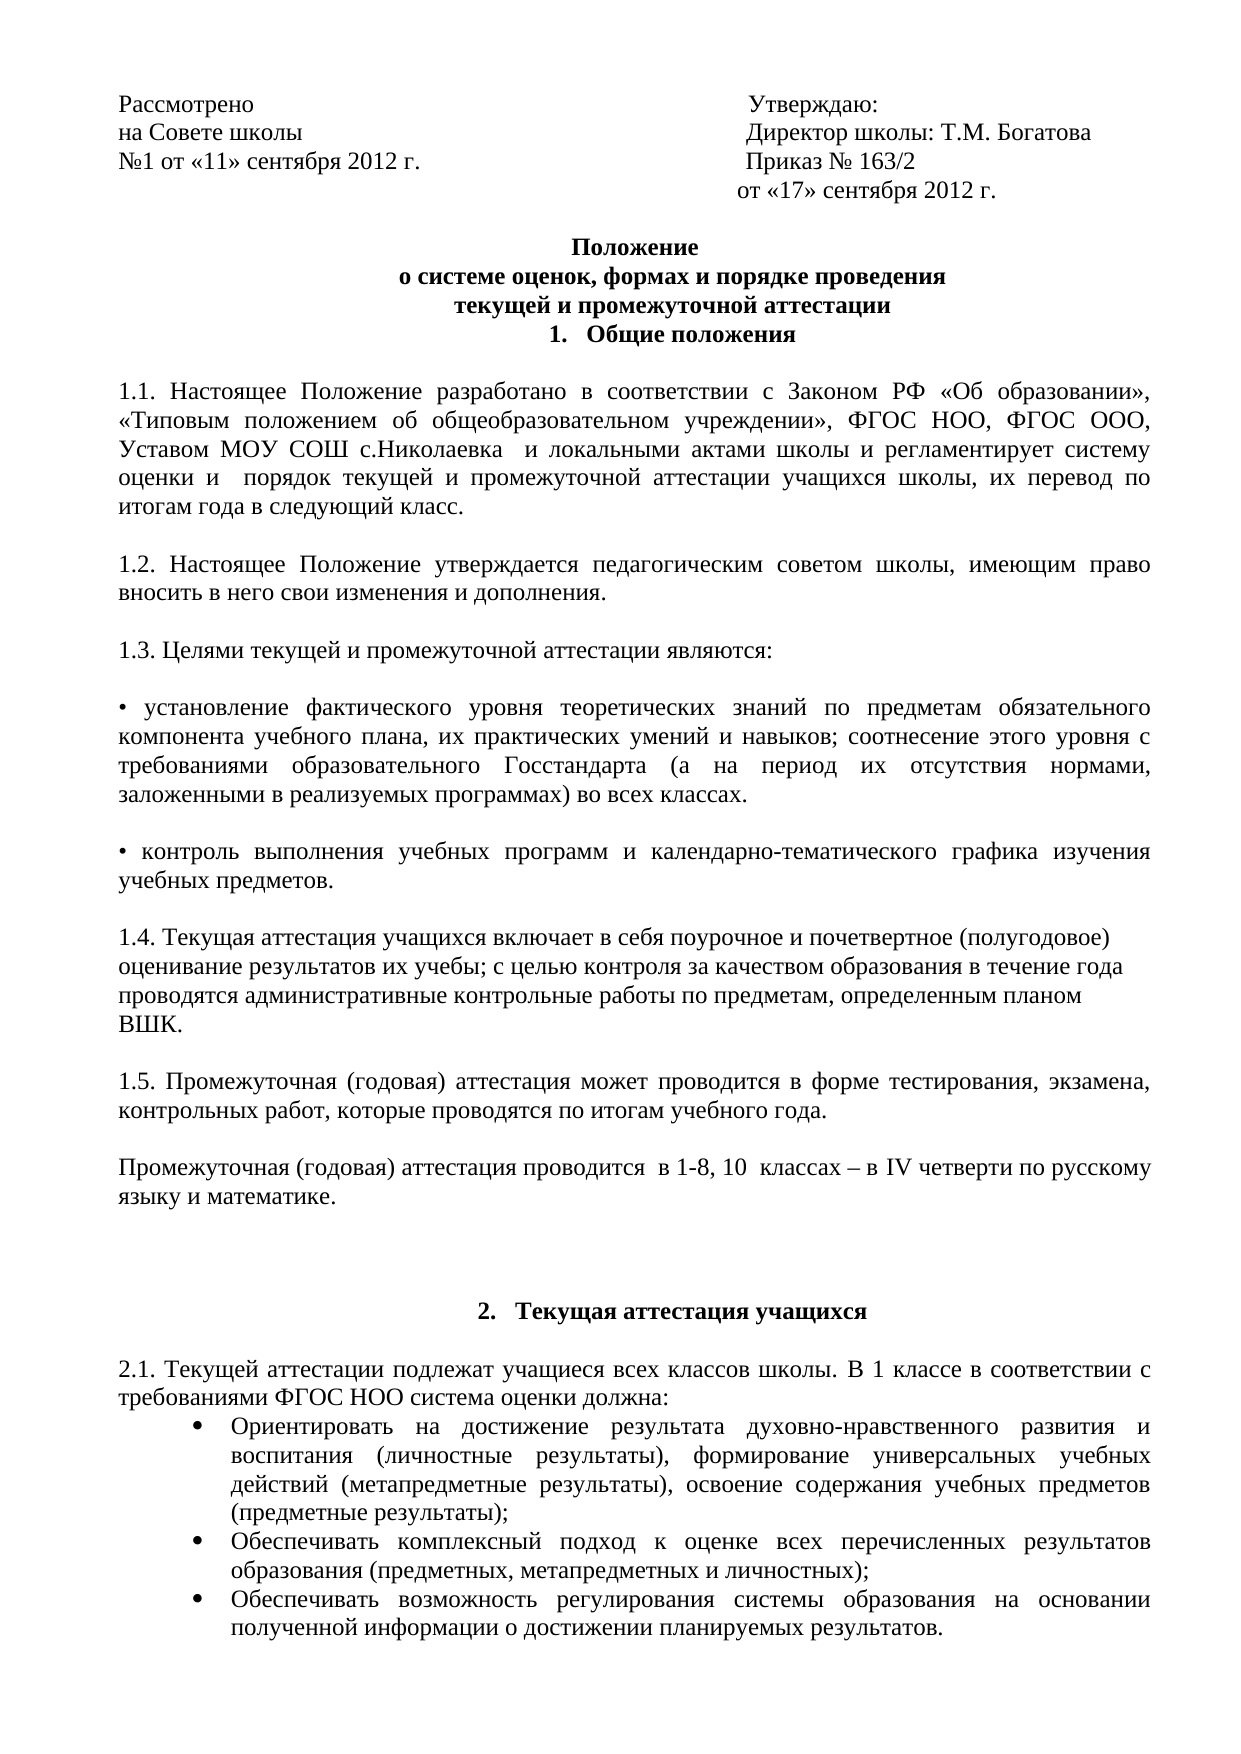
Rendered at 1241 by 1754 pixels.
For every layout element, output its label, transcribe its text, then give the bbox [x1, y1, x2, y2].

list Общие положения [193, 319, 1152, 347]
text 1.5. Промежуточная (годовая) аттестация может проводится в форме тестирования, экзамена, контрольных работ, которые проводятся по итогам учебного года. [118, 1066, 1152, 1124]
text 1.1. Настоящее Положение разработано в соответствии с Законом РФ «Об образовании», «Типовым положением об общеобразовательном учреждении», ФГОС НОО, ФГОС ООО, Уставом МОУ СОШ с.Николаевка и локальными актами школы и регламентирует систему оценки и порядок текущей и промежуточной аттестации учащихся школы, их перевод по итогам года в следующий класс. [118, 376, 1152, 520]
text 1.4. Текущая аттестация учащихся включает в себя поурочное и почетвертное (полугодовое) оценивание результатов их учебы; с целью контроля за качеством образования в течение года проводятся административные контрольные работы по предметам, определенным планом ВШК. [118, 922, 1152, 1037]
list Текущая аттестация учащихся [193, 1296, 1152, 1325]
list о системе оценок, формах и порядке проведения [193, 261, 1152, 290]
text №1 от «11» сентября 2012 г. Приказ № 163/2 [118, 146, 1152, 175]
text Положение [118, 232, 1152, 261]
list Обеспечивать возможность регулирования системы образования на основании полученной информации о достижении планируемых результатов. [193, 1584, 1152, 1641]
list текущей и промежуточной аттестации [193, 290, 1152, 319]
text 2.1. Текущей аттестации подлежат учащиеся всех классов школы. В 1 классе в соответствии с требованиями ФГОС НОО система оценки должна: [118, 1354, 1152, 1411]
text Рассмотрено Утверждаю: [118, 89, 1152, 117]
text от «17» сентября 2012 г. [118, 175, 1152, 204]
text Промежуточная (годовая) аттестация проводится в 1-8, 10 классах – в IV четверти по русскому языку и математике. [118, 1152, 1152, 1210]
text 1.2. Настоящее Положение утверждается педагогическим советом школы, имеющим право вносить в него свои изменения и дополнения. [118, 549, 1152, 606]
text 1.3. Целями текущей и промежуточной аттестации являются: [118, 635, 1152, 664]
text • установление фактического уровня теоретических знаний по предметам обязательного компонента учебного плана, их практических умений и навыков; соотнесение этого уровня с требованиями образовательного Госстандарта (а на период их отсутствия нормами, заложенными в реализуемых программах) во всех классах. [118, 692, 1152, 807]
text на Совете школы Директор школы: Т.М. Богатова [118, 117, 1152, 146]
list Ориентировать на достижение результата духовно-нравственного развития и воспитания (личностные результаты), формирование универсальных учебных действий (метапредметные результаты), освоение содержания учебных предметов (предметные результаты); [193, 1411, 1152, 1526]
text • контроль выполнения учебных программ и календарно-тематического графика изучения учебных предметов. [118, 836, 1152, 894]
list Обеспечивать комплексный подход к оценке всех перечисленных результатов образования (предметных, метапредметных и личностных); [193, 1526, 1152, 1584]
